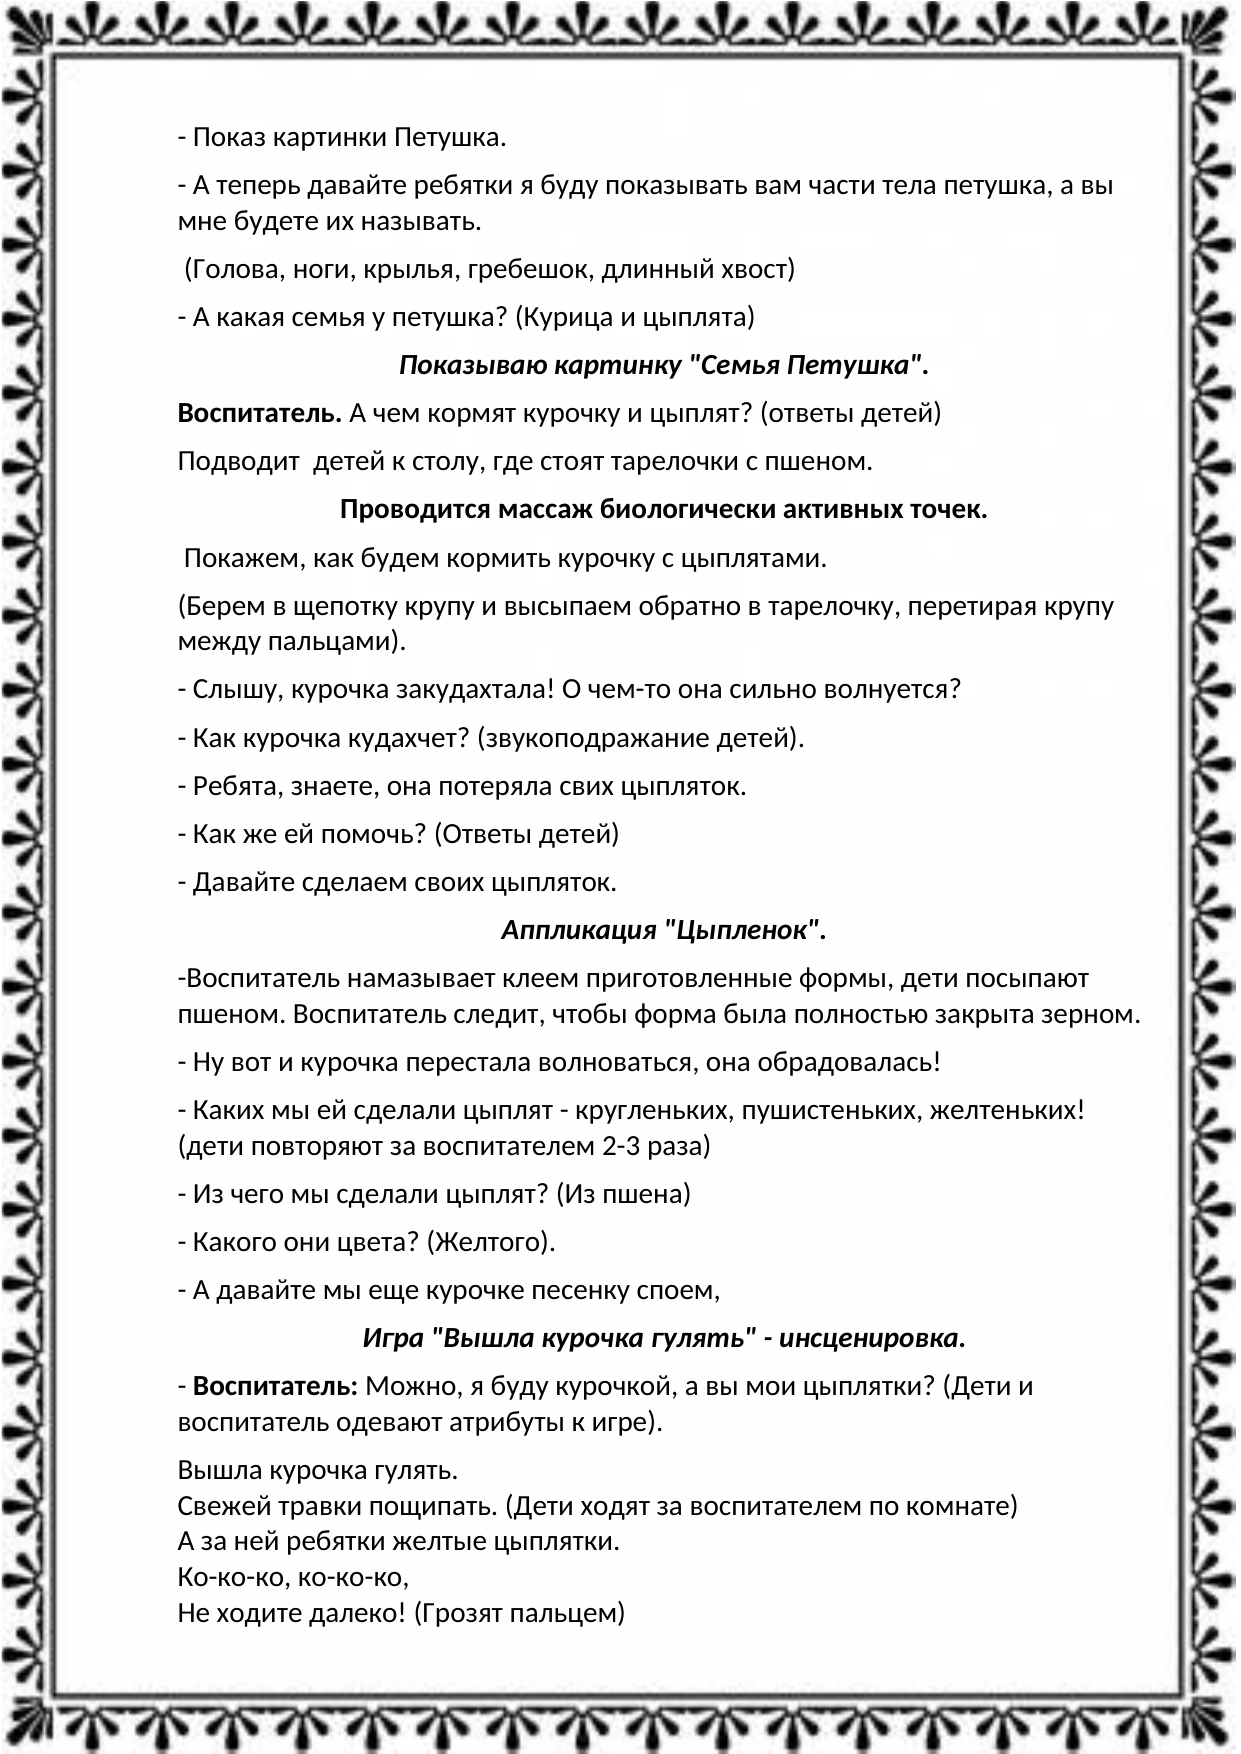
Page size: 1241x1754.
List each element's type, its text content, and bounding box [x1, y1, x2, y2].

text Проводится массаж биологически активных точек. [177, 491, 1152, 526]
text - Воспитатель: Можно, я буду курочкой, а вы мои цыплятки? (Дети и воспитатель одевают атрибуты к игре). [177, 1367, 1152, 1439]
text -Воспитатель намазывает клеем приготовленные формы, дети посыпают пшеном. Воспитатель следит, чтобы форма была полностью закрыта зерном. [177, 959, 1152, 1031]
text (Голова, ноги, крылья, гребешок, длинный хвост) [177, 250, 1152, 286]
text - Как же ей помочь? (Ответы детей) [177, 815, 1152, 851]
text - А теперь давайте ребятки я буду показывать вам части тела петушка, а вы мне будете их называть. [177, 166, 1152, 237]
text Подводит детей к столу, где стоят тарелочки с пшеном. [177, 442, 1152, 478]
text - Ну вот и курочка перестала волноваться, она обрадовалась! [177, 1043, 1152, 1079]
text - А какая семья у петушка? (Курица и цыплята) [177, 298, 1152, 334]
text - Какого они цвета? (Желтого). [177, 1223, 1152, 1259]
text - Из чего мы сделали цыплят? (Из пшена) [177, 1175, 1152, 1211]
text Покажем, как будем кормить курочку с цыплятами. [177, 539, 1152, 574]
text Аппликация "Цыпленок". [177, 911, 1152, 947]
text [177, 1451, 1152, 1629]
text - Ребята, знаете, она потеряла свих цыпляток. [177, 767, 1152, 802]
text - Показ картинки Петушка. [177, 118, 1152, 154]
text - Каких мы ей сделали цыплят - кругленьких, пушистеньких, желтеньких! (дети повторяют за воспитателем 2-3 раза) [177, 1091, 1152, 1162]
text - А давайте мы еще курочке песенку споем, [177, 1271, 1152, 1307]
picture [1, 1, 1236, 1754]
text - Как курочка кудахчет? (звукоподражание детей). [177, 719, 1152, 754]
text Показываю картинку "Семья Петушка". [177, 346, 1152, 382]
text - Давайте сделаем своих цыпляток. [177, 863, 1152, 899]
text (Берем в щепотку крупу и высыпаем обратно в тарелочку, перетирая крупу между пальцами). [177, 587, 1152, 658]
text Воспитатель. А чем кормят курочку и цыплят? (ответы детей) [177, 394, 1152, 430]
text Игра "Вышла курочка гулять" - инсценировка. [177, 1319, 1152, 1355]
text - Слышу, курочка закудахтала! О чем-то она сильно волнуется? [177, 671, 1152, 706]
